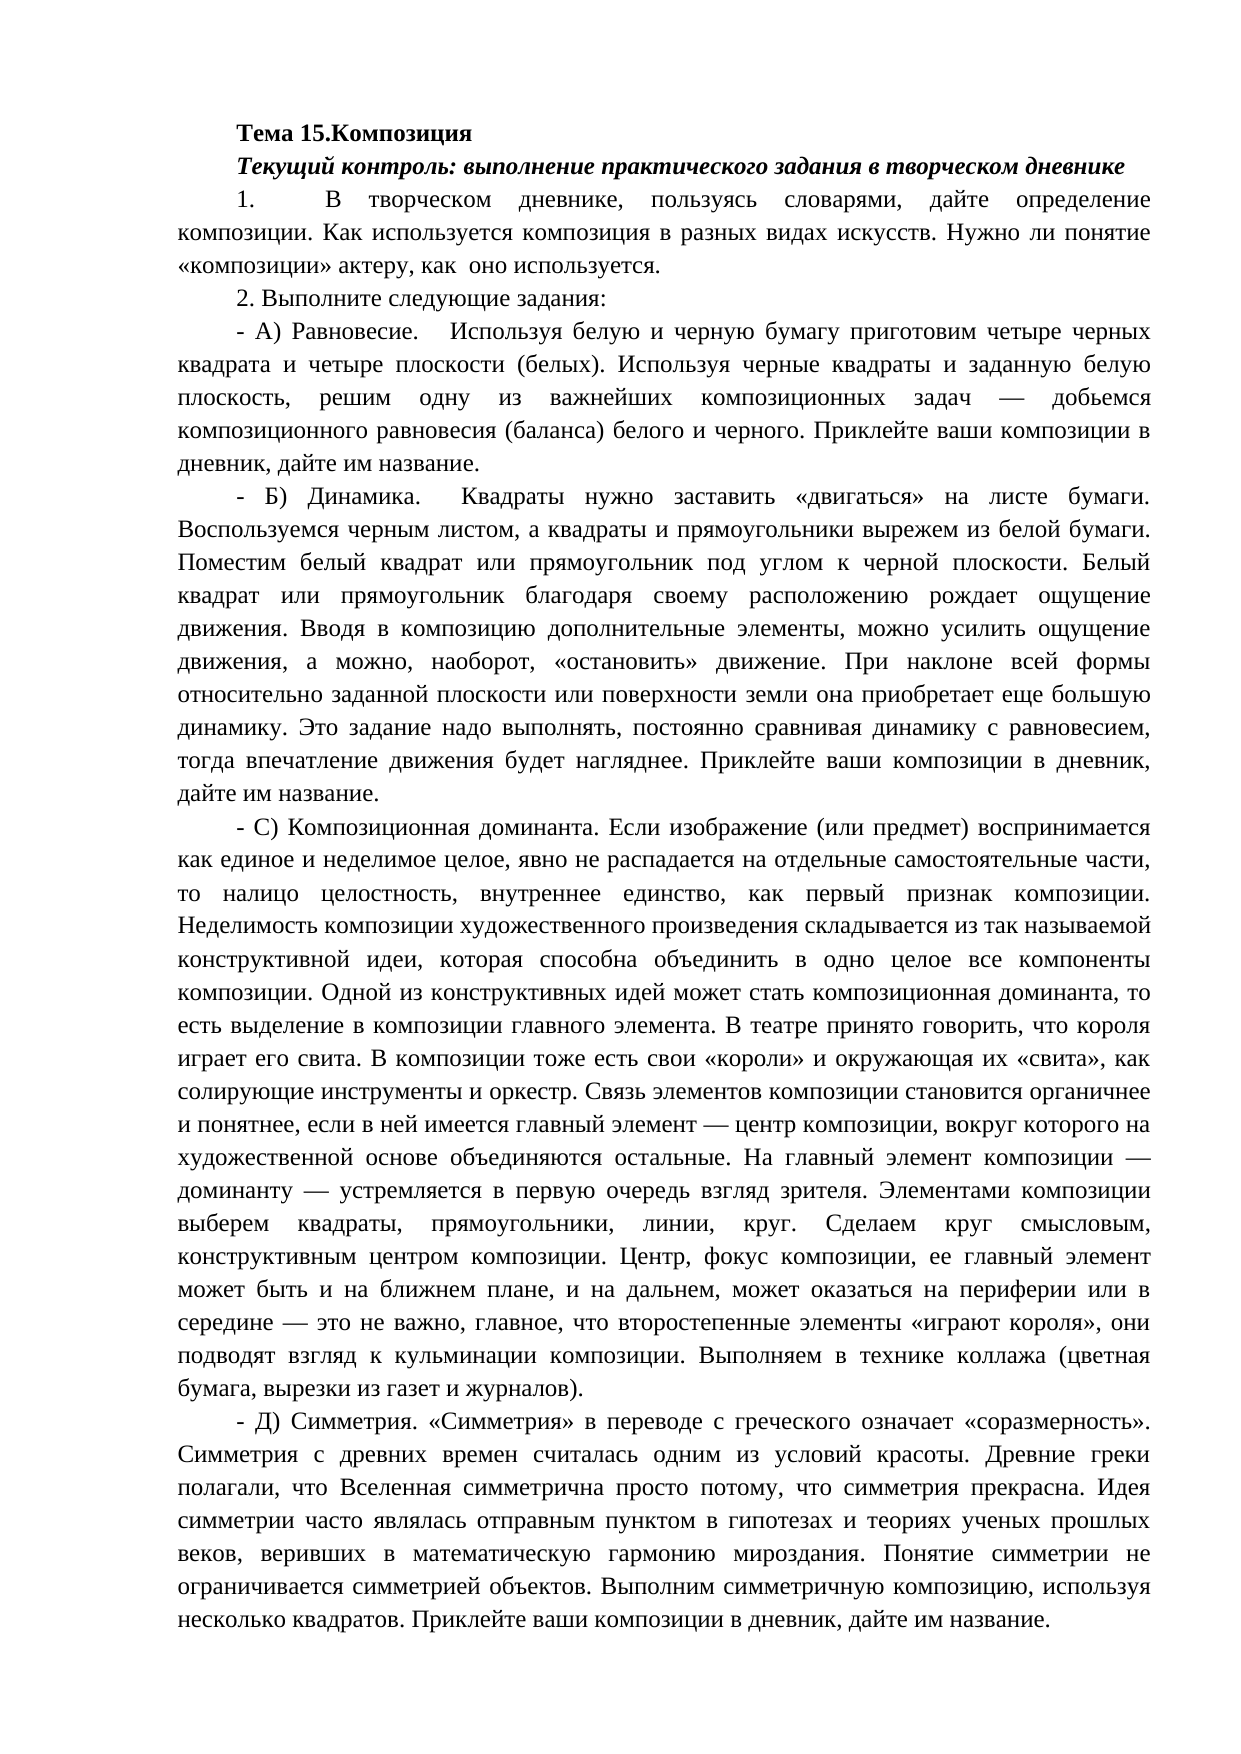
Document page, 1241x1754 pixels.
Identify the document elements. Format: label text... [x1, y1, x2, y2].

text - С) Композиционная доминанта. Если изображение (или предмет) воспринимается как единое и неделимое целое, явно не распадается на отдельные самостоятельные части, то налицо целостность, внутреннее единство, как первый признак композиции. Неделимость композиции художественного произведения складывается из так называемой конструктивной идеи, которая способна объединить в одно целое все компоненты композиции. Одной из конструктивных идей может стать композиционная доминанта, то есть выделение в композиции главного элемента. В театре принято говорить, что короля играет его свита. В композиции тоже есть свои «короли» и окружающая их «свита», как солирующие инструменты и оркестр. Связь элементов композиции становится органичнее и понятнее, если в ней имеется главный элемент — центр композиции, вокруг которого на художественной основе объединяются остальные. На главный элемент композиции — доминанту — устремляется в первую очередь взгляд зрителя. Элементами композиции выберем квадраты, прямоугольники, линии, круг. Сделаем круг смысловым, конструктивным центром композиции. Центр, фокус композиции, ее главный элемент может быть и на ближнем плане, и на дальнем, может оказаться на периферии или в середине — это не важно, главное, что второстепенные элементы «играют короля», они подводят взгляд к кульминации композиции. Выполняем в технике коллажа (цветная бумага, вырезки из газет и журналов). [177, 812, 1152, 1402]
text - А) Равновесие. Используя белую и черную бумагу приготовим четыре черных квадрата и четыре плоскости (белых). Используя черные квадраты и заданную белую плоскость, решим одну из важнейших композиционных задач — добьемся композиционного равновесия (баланса) белого и черного. Приклейте ваши композиции в дневник, дайте им название. [177, 316, 1152, 477]
text 2. Выполните следующие задания: [177, 283, 1152, 312]
text - Б) Динамика. Квадраты нужно заставить «двигаться» на листе бумаги. Воспользуемся черным листом, а квадраты и прямоугольники вырежем из белой бумаги. Поместим белый квадрат или прямоугольник под углом к черной плоскости. Белый квадрат или прямоугольник благодаря своему расположению рождает ощущение движения. Вводя в композицию дополнительные элементы, можно усилить ощущение движения, а можно, наоборот, «остановить» движение. При наклоне всей формы относительно заданной плоскости или поверхности земли она приобретает еще большую динамику. Это задание надо выполнять, постоянно сравнивая динамику с равновесием, тогда впечатление движения будет нагляднее. Приклейте ваши композиции в дневник, дайте им название. [177, 481, 1152, 807]
text 1. В творческом дневнике, пользуясь словарями, дайте определение композиции. Как используется композиция в разных видах искусств. Нужно ли понятие «композиции» актеру, как оно используется. [177, 184, 1152, 279]
text Тема 15.Композиция [177, 118, 1152, 147]
text - Д) Симметрия. «Симметрия» в переводе с греческого означает «соразмерность». Симметрия с древних времен считалась одним из условий красоты. Древние греки полагали, что Вселенная симметрична просто потому, что симметрия прекрасна. Идея симметрии часто являлась отправным пунктом в гипотезах и теориях ученых прошлых веков, веривших в математическую гармонию мироздания. Понятие симметрии не ограничивается симметрией объектов. Выполним симметричную композицию, используя несколько квадратов. Приклейте ваши композиции в дневник, дайте им название. [177, 1406, 1152, 1633]
text Текущий контроль: выполнение практического задания в творческом дневнике [177, 151, 1152, 180]
